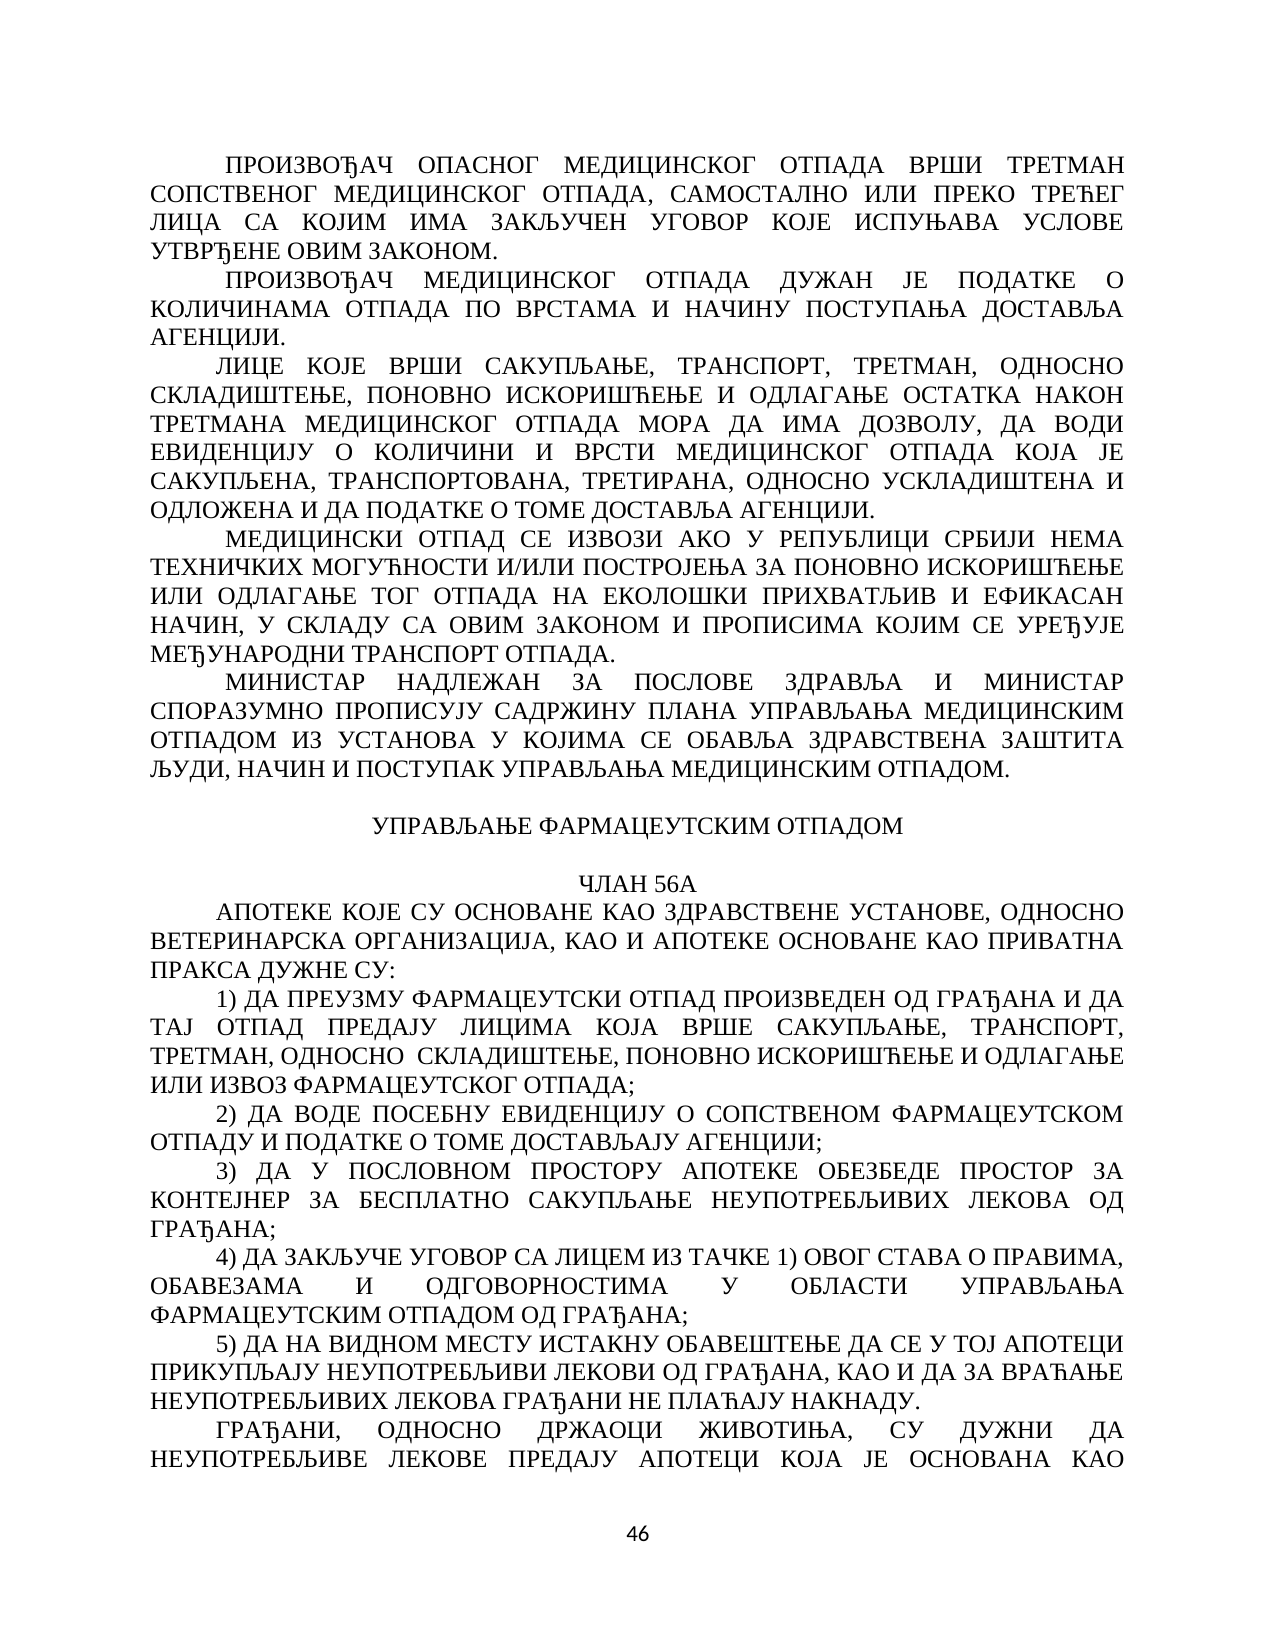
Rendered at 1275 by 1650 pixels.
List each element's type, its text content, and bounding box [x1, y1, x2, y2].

text Члан 56а [150, 869, 1125, 897]
text Управљање фармацеутским отпадом [150, 811, 1125, 840]
text Произвођач медицинског отпада дужан је податке о количинама отпада по врстама и начину поступања доставља Агенцији. [150, 265, 1125, 351]
text Лице које врши сакупљање, транспорт, третман, односно складиштење, поновно искоришћење и одлагање остатка након третмана медицинског отпада мора да има дозволу, да води евиденцију о количини и врсти медицинског отпада која је сакупљена, транспортована, третирана, односно ускладиштена и одложена и ДА податке о томЕ доставља Агенцији. [150, 351, 1125, 524]
text Медицински отпад се извози ако у Републици Србији нема техничких могућности и/или постројења за поновно искоришћење или одлагање тог отпада на еколошки прихватљив и ефикасан начин, у складу са овим законом и прописима којим се уређује међународни транспорт отпада. [150, 524, 1125, 667]
text 2) да воде посебну евиденцију о сопственом фармацеутском отпаду и податке о томе достављају Агенцији; [150, 1099, 1125, 1156]
text Министар надлежан за послове здравља и министар СПОРАЗУМНО прописују садржину плана управљања медицинским отпадом из установа у којима се обавља здравствена заштита људи, начин и поступак управљања медицинским отпадом. [150, 667, 1125, 782]
text 5) да на видном месту истакну обавештење да се у тој апотеци прикупљају неупотребљиви лекови од грађана, као и да за враћање неупотребљивих лекова грађани не плаћају накнаду. [150, 1329, 1125, 1415]
text Произвођач опасног медицинског отпада врши третман сопственог медицинског отпада, самОСТАЛНО или преко трећег лица са којим има закључен уговор које испуњава услове утврђене овим законом. [150, 150, 1125, 265]
text Апотеке које су основане као здравствене установе, ОДНОСНО ВЕТЕРИНАРСКА ОРГАНИЗАЦИЈА, као и апотеке основане као приватна пракса дужне су: [150, 897, 1125, 984]
text 3) да у пословном простору апотеке обезбеде простор за контејнер за бесплатно сакупљање неупотребљивих лекова од грађана; [150, 1156, 1125, 1242]
text 4) да закључе уговор са лицем из тачке 1) овог става о правима, обавезама и одговорностима у области управљања фармацеутским отпадом од грађана; [150, 1242, 1125, 1329]
text 1) да преузму фармацеутски отпад произведен од грађана и да тај отпад предају лицима која врше сакупљање, транспорт, третман, односно складиштење, поновно искоришћење и одлагање или извоз фармацеутског отпада; [150, 984, 1125, 1099]
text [150, 1415, 1125, 1472]
